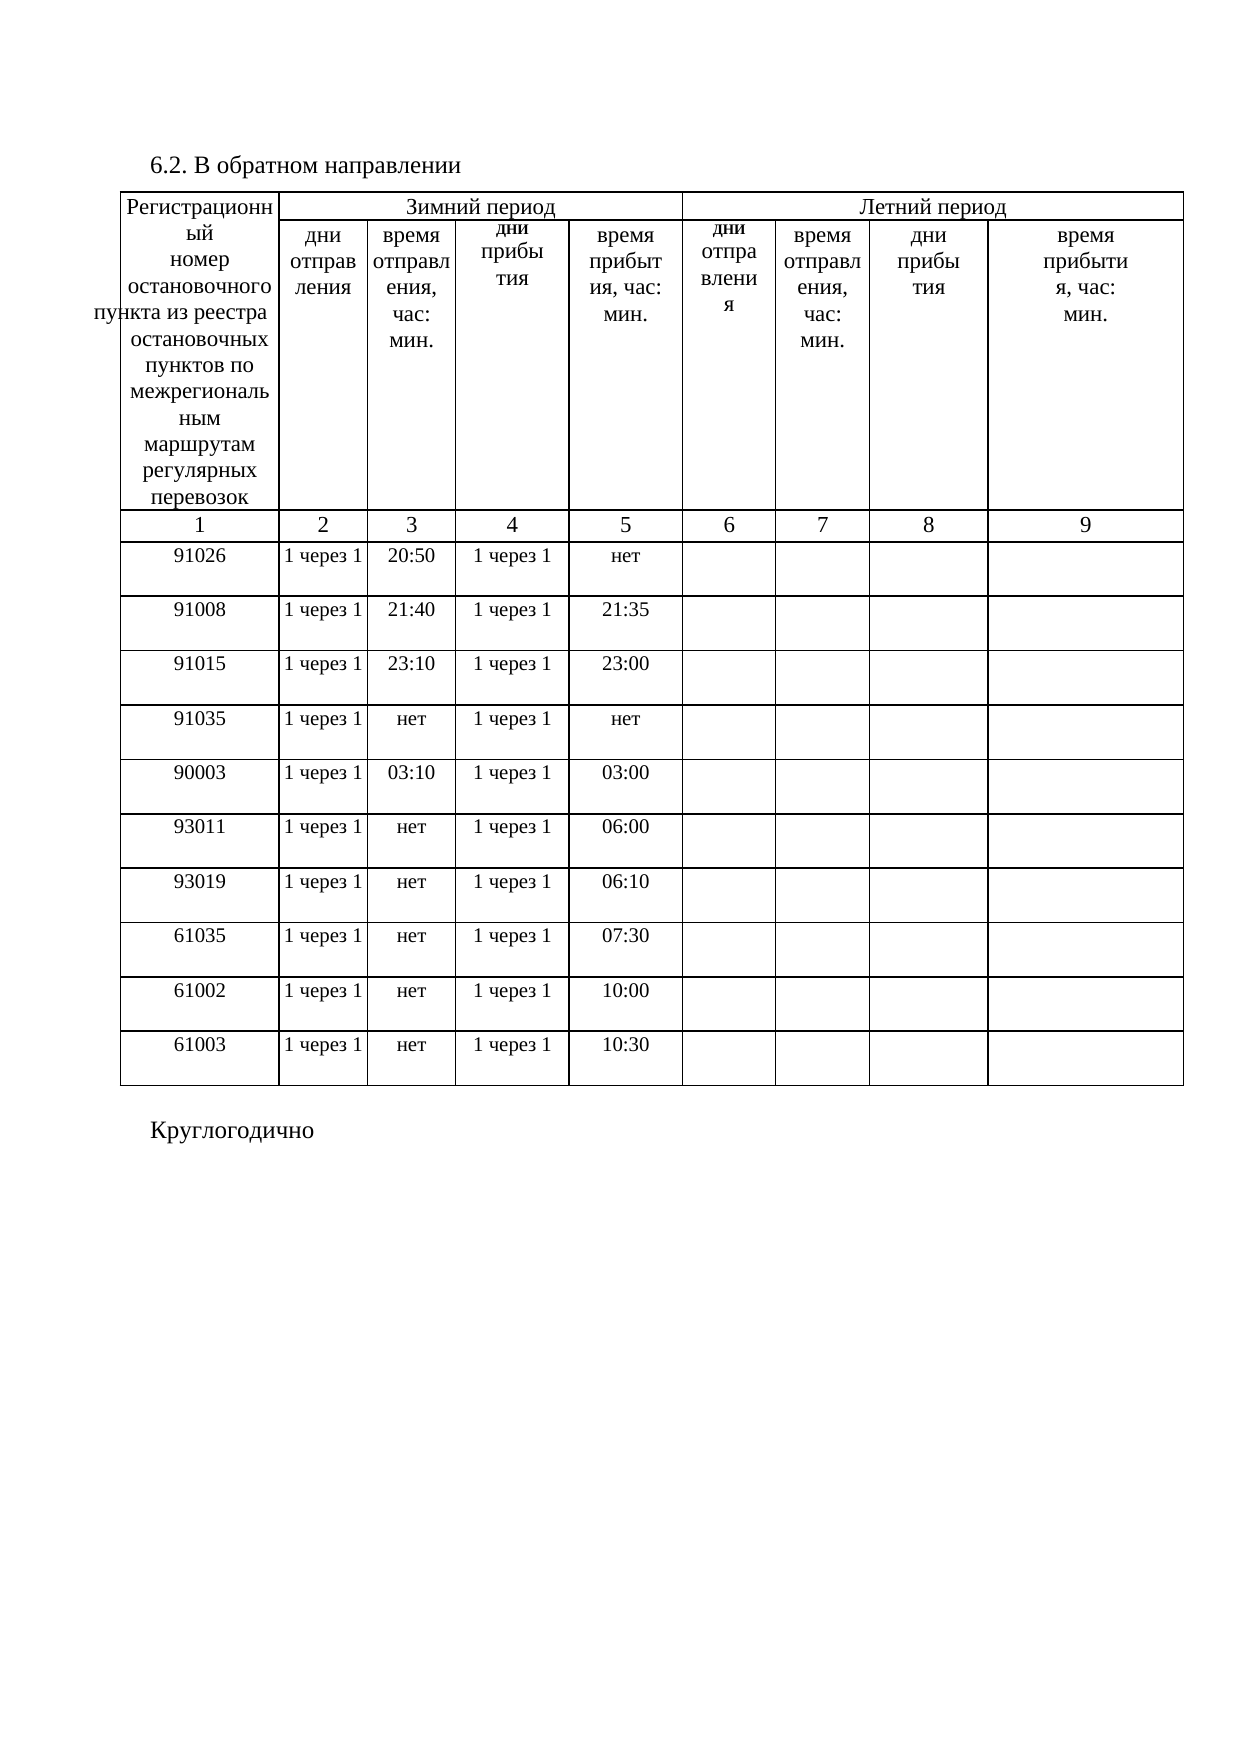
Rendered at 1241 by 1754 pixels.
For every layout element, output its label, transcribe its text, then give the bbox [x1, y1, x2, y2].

table_cell 1 через 1 [280, 869, 367, 922]
table_cell 6 [683, 511, 775, 541]
table_cell [989, 760, 1183, 813]
table_cell [776, 706, 869, 758]
table_cell [776, 597, 869, 650]
table_cell 1 через 1 [456, 597, 568, 650]
table_cell 10:00 [570, 978, 682, 1030]
table_cell 1 через 1 [456, 869, 568, 922]
table_cell 1 через 1 [456, 543, 568, 595]
table_cell [776, 651, 869, 704]
table_cell 1 через 1 [456, 978, 568, 1030]
table_cell 06:10 [570, 869, 682, 922]
table_cell нет [570, 706, 682, 758]
table_cell [683, 760, 775, 813]
table_cell 21:35 [570, 597, 682, 650]
table_cell 90003 [121, 760, 278, 813]
table_cell 1 через 1 [456, 760, 568, 813]
table_header Зимний период [280, 193, 682, 219]
table_cell [683, 815, 775, 867]
table_cell 1 через 1 [280, 543, 367, 595]
table_cell 93011 [121, 815, 278, 867]
table_cell [870, 869, 987, 922]
table_cell дни прибы тия [870, 221, 987, 509]
table_cell 1 через 1 [280, 923, 367, 976]
table_cell 1 через 1 [280, 978, 367, 1030]
table_cell [683, 706, 775, 758]
table_cell [870, 1032, 987, 1085]
table_cell 2 [280, 511, 367, 541]
table_cell 61035 [121, 923, 278, 976]
table_cell [870, 978, 987, 1030]
table_cell нет [368, 706, 455, 758]
table_cell 21:40 [368, 597, 455, 650]
table_cell 93019 [121, 869, 278, 922]
table_cell 1 через 1 [456, 923, 568, 976]
table_cell [683, 1032, 775, 1085]
table_cell 91008 [121, 597, 278, 650]
table_cell [870, 815, 987, 867]
table_cell [989, 597, 1183, 650]
table_cell [989, 543, 1183, 595]
table_cell нет [368, 869, 455, 922]
table_cell 1 через 1 [456, 1032, 568, 1085]
table_cell 91035 [121, 706, 278, 758]
table_cell [776, 760, 869, 813]
table_cell 4 [456, 511, 568, 541]
table_cell ДНИ отпра влени я [683, 221, 775, 509]
table_cell 10:30 [570, 1032, 682, 1085]
table_cell [989, 923, 1183, 976]
table_cell [776, 1032, 869, 1085]
table_cell [683, 597, 775, 650]
table_cell 03:00 [570, 760, 682, 813]
table_cell 61002 [121, 978, 278, 1030]
text 6.2. В обратном направлении [150, 150, 1090, 179]
table_cell [683, 923, 775, 976]
text Круглогодично [150, 1115, 1090, 1144]
table_cell [870, 651, 987, 704]
table_cell 1 через 1 [280, 651, 367, 704]
table_header Летний период [683, 193, 1183, 219]
table_cell 8 [870, 511, 987, 541]
table_cell [776, 869, 869, 922]
table_cell [870, 923, 987, 976]
table_cell 61003 [121, 1032, 278, 1085]
table_cell [989, 815, 1183, 867]
table_cell 5 [570, 511, 682, 541]
table_cell 7 [776, 511, 869, 541]
table_cell время отправл ения, час: мин. [776, 221, 869, 509]
table_cell ДНИ прибы тия [456, 221, 568, 509]
table_cell [683, 651, 775, 704]
table_cell 1 через 1 [456, 706, 568, 758]
table_cell [989, 706, 1183, 758]
table_cell [776, 543, 869, 595]
table_cell 23:10 [368, 651, 455, 704]
table_cell [870, 543, 987, 595]
table_cell 91015 [121, 651, 278, 704]
table_cell [870, 706, 987, 758]
table_cell 1 [121, 511, 278, 541]
table_cell [989, 869, 1183, 922]
table_cell 91026 [121, 543, 278, 595]
table_cell нет [570, 543, 682, 595]
table_cell время отправл ения, час: мин. [368, 221, 455, 509]
table_cell время прибыт ия, час: мин. [570, 221, 682, 509]
table_cell 1 через 1 [280, 706, 367, 758]
table_cell 06:00 [570, 815, 682, 867]
table_cell [683, 978, 775, 1030]
table_cell [683, 543, 775, 595]
table_cell 23:00 [570, 651, 682, 704]
table_cell 1 через 1 [280, 760, 367, 813]
table_cell [989, 1032, 1183, 1085]
table_cell 9 [989, 511, 1183, 541]
table_cell [870, 597, 987, 650]
table_header Регистрационный номер остановочного пункта из реестра остановочных пунктов по межрегиональным маршрутам регулярных перевозок [121, 193, 278, 509]
table_cell нет [368, 923, 455, 976]
table_cell нет [368, 815, 455, 867]
table_cell [776, 978, 869, 1030]
table_cell 1 через 1 [280, 597, 367, 650]
table_cell [776, 923, 869, 976]
table_cell 1 через 1 [280, 1032, 367, 1085]
table_cell нет [368, 978, 455, 1030]
table_cell [870, 760, 987, 813]
table_cell [683, 869, 775, 922]
table_cell [776, 815, 869, 867]
table_cell 1 через 1 [456, 815, 568, 867]
table_cell время прибыти я, час: мин. [989, 221, 1183, 509]
table_cell 3 [368, 511, 455, 541]
table_cell 03:10 [368, 760, 455, 813]
table_cell 07:30 [570, 923, 682, 976]
table_cell [989, 651, 1183, 704]
table_cell 20:50 [368, 543, 455, 595]
table_cell нет [368, 1032, 455, 1085]
table_cell 1 через 1 [456, 651, 568, 704]
table_cell дни отправ ления [280, 221, 367, 509]
table_cell [989, 978, 1183, 1030]
table_cell 1 через 1 [280, 815, 367, 867]
